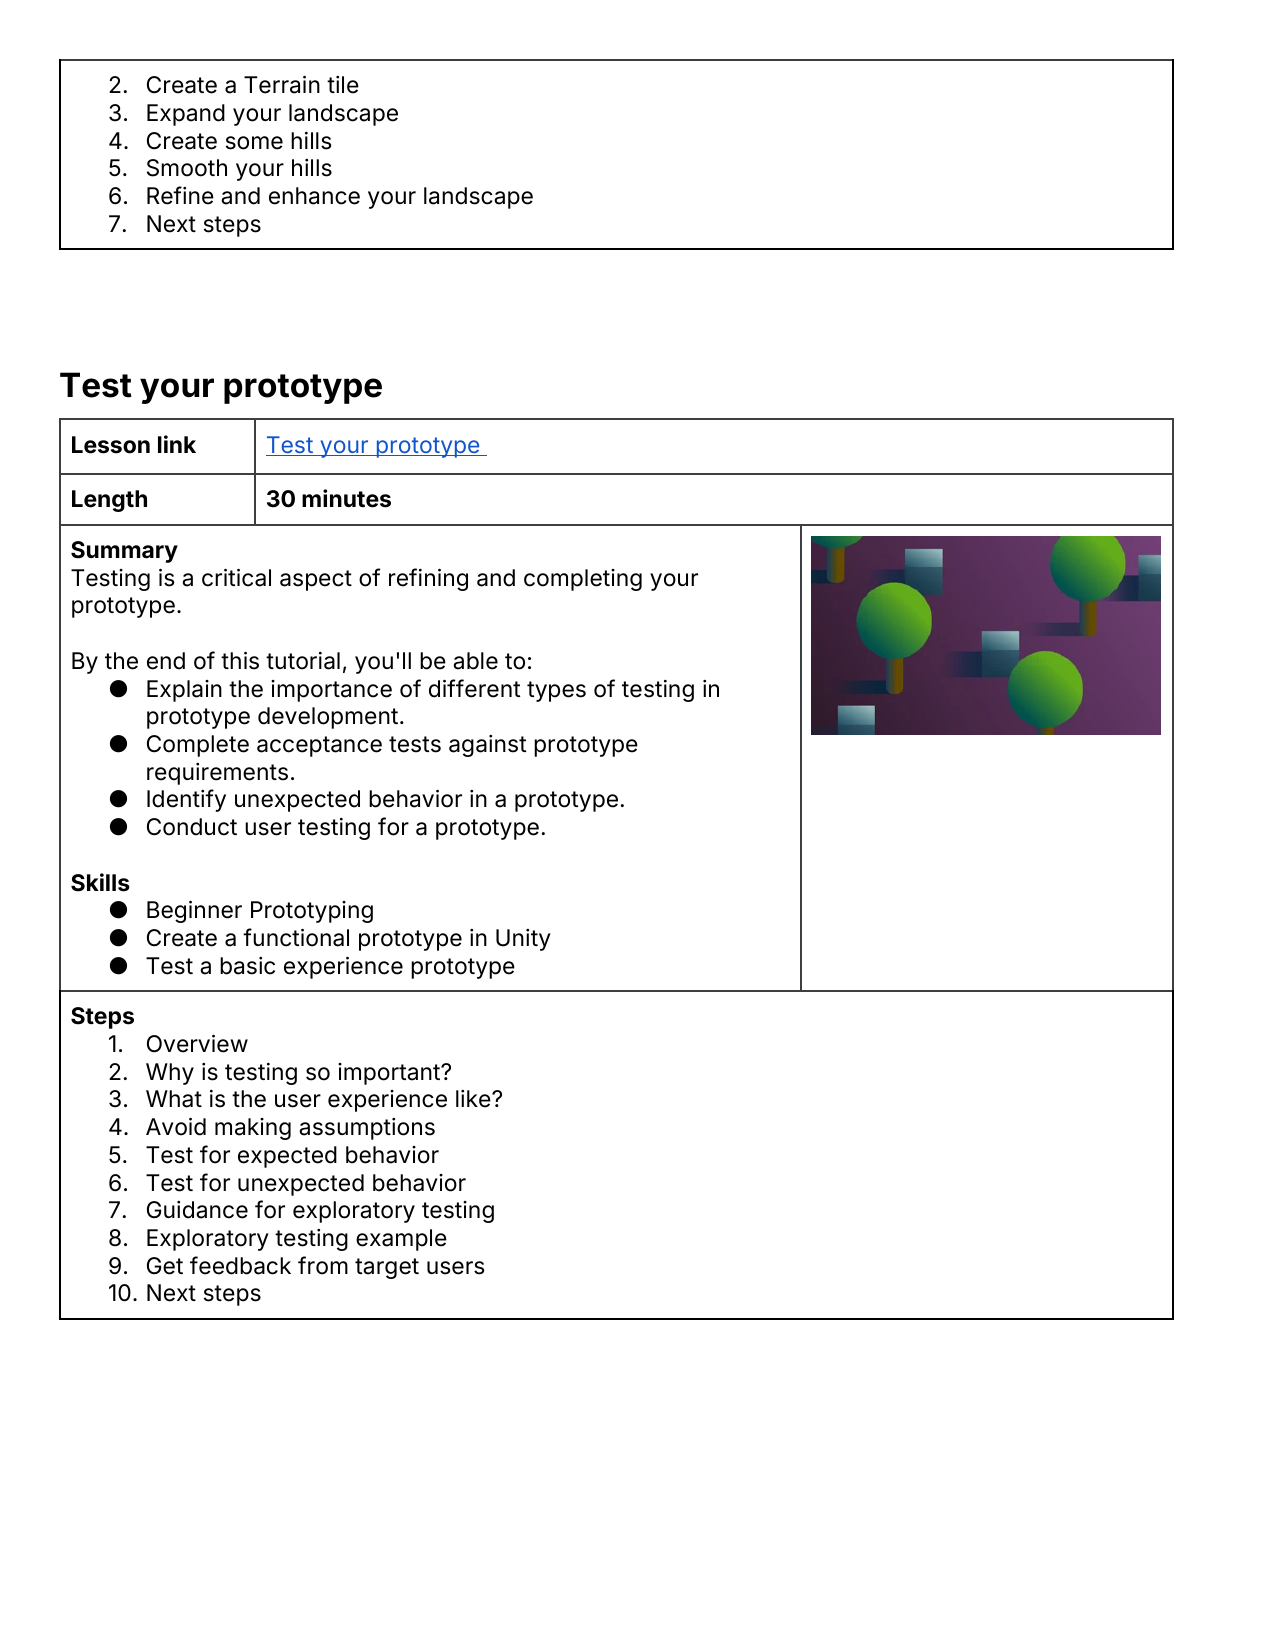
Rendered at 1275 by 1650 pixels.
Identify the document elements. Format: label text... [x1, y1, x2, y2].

subtitle Test your prototype [59, 366, 987, 406]
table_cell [61, 61, 1172, 248]
table_cell [802, 526, 1172, 990]
picture [811, 536, 1161, 735]
table_header Lesson link [61, 420, 254, 473]
table_cell Steps Overview Why is testing so important? What is the user experience like? Avoid making assumptions Test for expected behavior Test for unexpected behavior Guidance for exploratory testing Exploratory testing example Get feedback from target users Next steps [61, 992, 1172, 1318]
table_cell Summary Testing is a critical aspect of refining and completing your prototype. By the end of this tutorial, you'll be able to: Explain the importance of different types of testing in prototype development. Complete acceptance tests against prototype requirements. Identify unexpected behavior in a prototype. Conduct user testing for a prototype. Skills Beginner Prototyping Create a functional prototype in Unity Test a basic experience prototype [61, 526, 800, 990]
table_cell 30 minutes [256, 475, 1172, 524]
table_header Test your prototype [256, 420, 1172, 473]
table_cell Length [61, 475, 254, 524]
